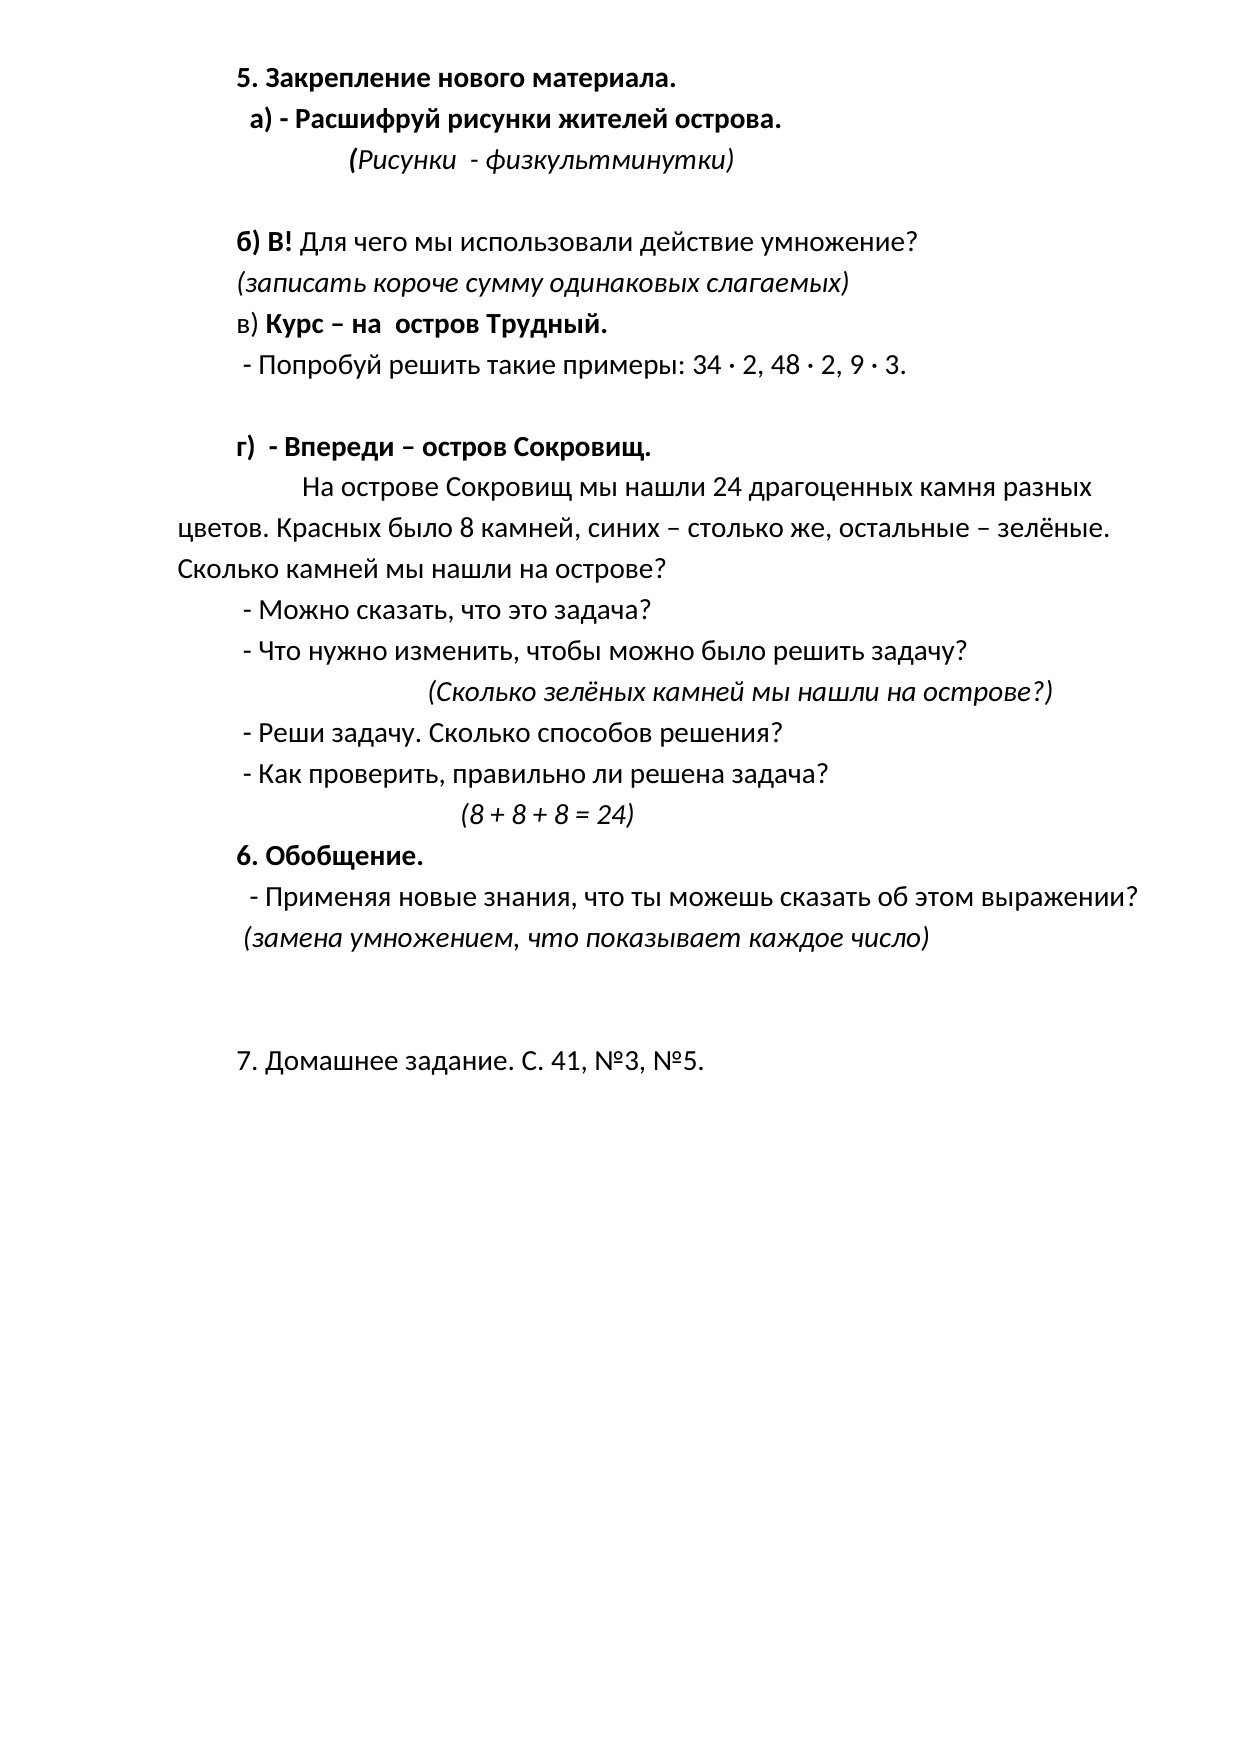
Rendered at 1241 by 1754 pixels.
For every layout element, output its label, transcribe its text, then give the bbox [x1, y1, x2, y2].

list в) Курс – на остров Трудный. [177, 305, 1152, 340]
list - Применяя новые знания, что ты можешь сказать об этом выражении? [177, 878, 1152, 913]
list 7. Домашнее задание. С. 41, №3, №5. [177, 1042, 1152, 1077]
list б) В! Для чего мы использовали действие умножение? [177, 223, 1152, 258]
list 6. Обобщение. [177, 837, 1152, 873]
list 5. Закрепление нового материала. [177, 59, 1152, 95]
list а) - Расшифруй рисунки жителей острова. [177, 100, 1152, 136]
list г) - Впереди – остров Сокровищ. [177, 428, 1152, 463]
list - Как проверить, правильно ли решена задача? [177, 755, 1152, 791]
list (замена умножением, что показывает каждое число) [177, 919, 1152, 954]
list (Рисунки - физкультминутки) [177, 141, 1152, 177]
list - Попробуй решить такие примеры: 34 · 2, 48 · 2, 9 · 3. [177, 346, 1152, 381]
list - Что нужно изменить, чтобы можно было решить задачу? [177, 632, 1152, 668]
list - Можно сказать, что это задача? [177, 591, 1152, 627]
list (8 + 8 + 8 = 24) [177, 796, 1152, 832]
list (записать короче сумму одинаковых слагаемых) [177, 264, 1152, 299]
list (Сколько зелёных камней мы нашли на острове?) [177, 673, 1152, 709]
list На острове Сокровищ мы нашли 24 драгоценных камня разных цветов. Красных было 8 камней, синих – столько же, остальные – зелёные. Сколько камней мы нашли на острове? [177, 468, 1152, 586]
list - Реши задачу. Сколько способов решения? [177, 714, 1152, 750]
